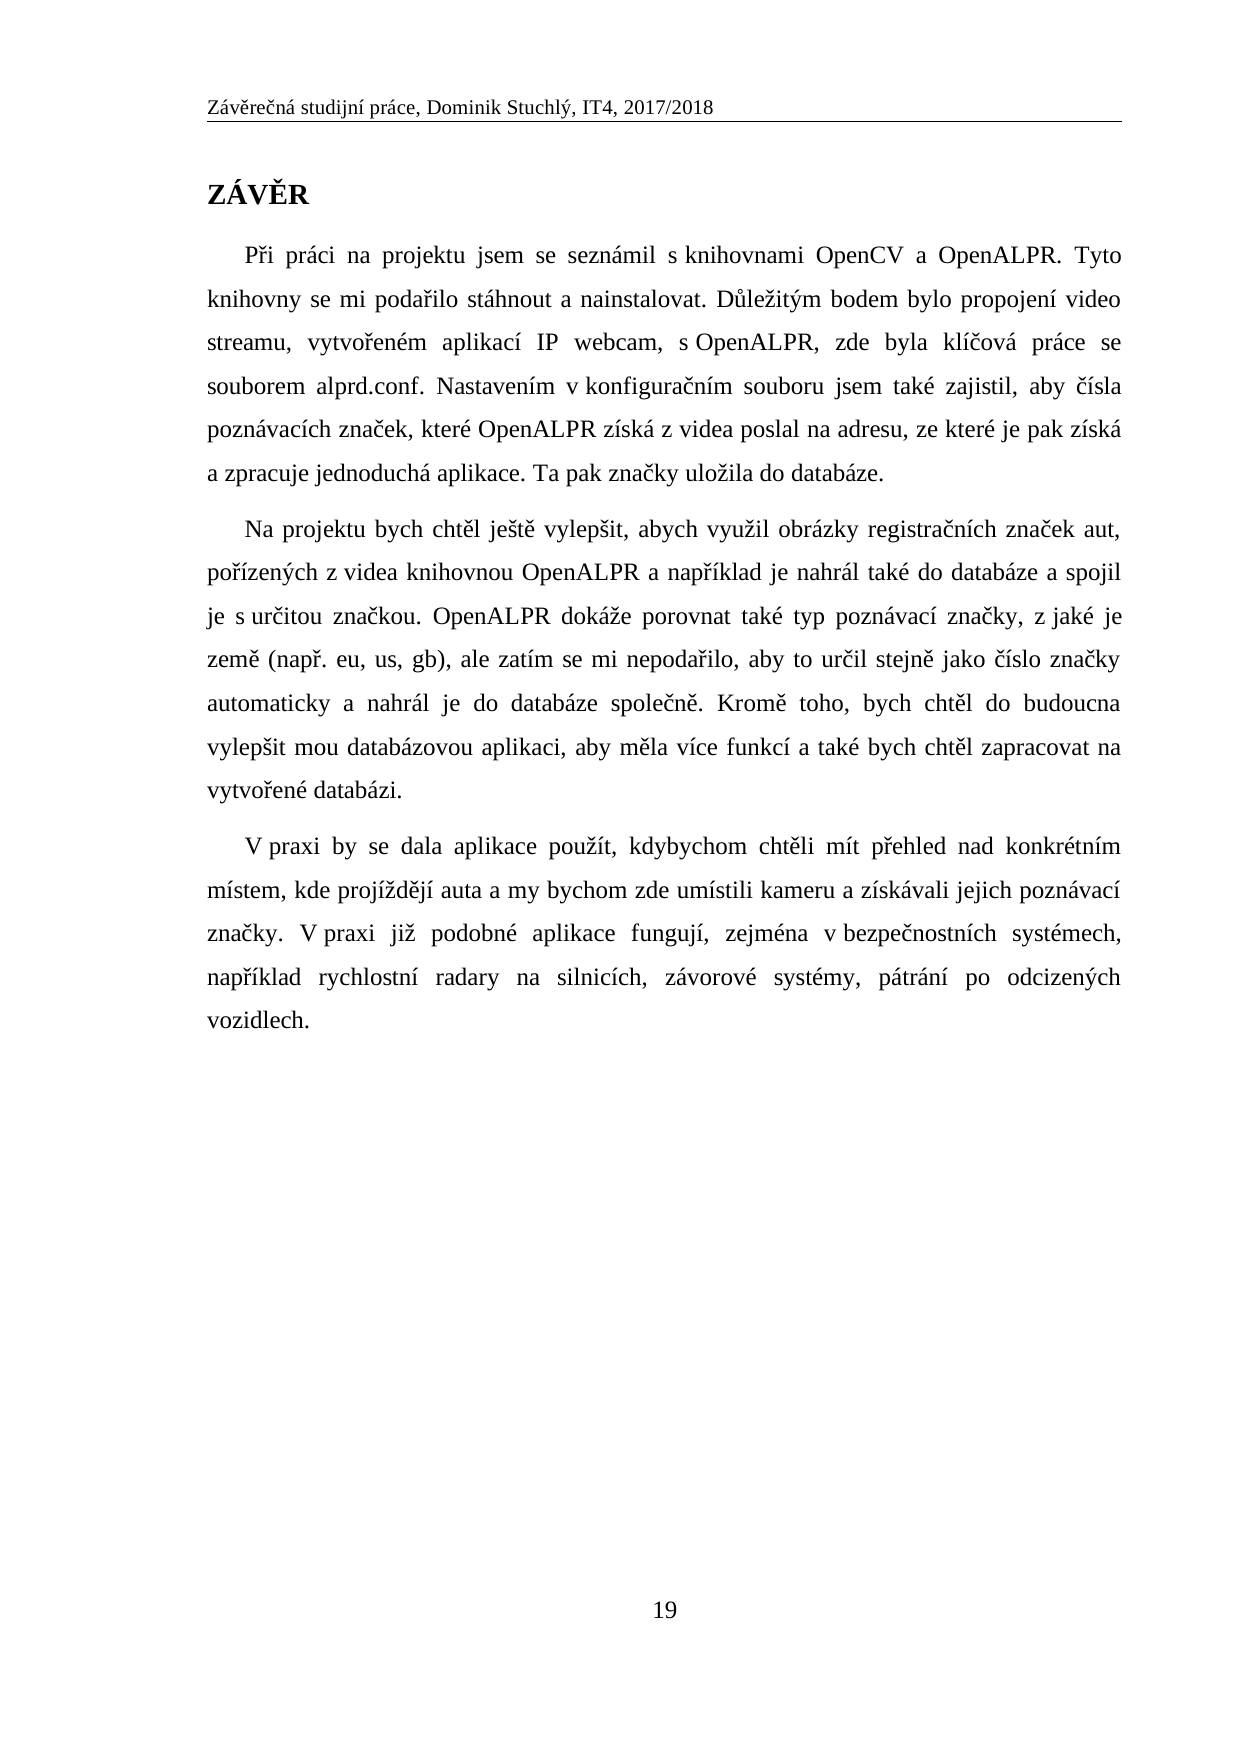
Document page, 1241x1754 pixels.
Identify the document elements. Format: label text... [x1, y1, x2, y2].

text Při práci na projektu jsem se seznámil s knihovnami OpenCV a OpenALPR. Tyto knihovny se mi podařilo stáhnout a nainstalovat. Důležitým bodem bylo propojení video streamu, vytvořeném aplikací IP webcam, s OpenALPR, zde byla klíčová práce se souborem alprd.conf. Nastavením v konfiguračním souboru jsem také zajistil, aby čísla poznávacích značek, které OpenALPR získá z videa poslal na adresu, ze které je pak získá a zpracuje jednoduchá aplikace. Ta pak značky uložila do databáze. [207, 240, 1122, 487]
subtitle Závěr [207, 177, 1122, 211]
text Na projektu bych chtěl ještě vylepšit, abych využil obrázky registračních značek aut, pořízených z videa knihovnou OpenALPR a například je nahrál také do databáze a spojil je s určitou značkou. OpenALPR dokáže porovnat také typ poznávací značky, z jaké je země (např. eu, us, gb), ale zatím se mi nepodařilo, aby to určil stejně jako číslo značky automaticky a nahrál je do databáze společně. Kromě toho, bych chtěl do budoucna vylepšit mou databázovou aplikaci, aby měla více funkcí a také bych chtěl zapracovat na vytvořené databázi. [207, 514, 1122, 804]
text V praxi by se dala aplikace použít, kdybychom chtěli mít přehled nad konkrétním místem, kde projíždějí auta a my bychom zde umístili kameru a získávali jejich poznávací značky. V praxi již podobné aplikace fungují, zejména v bezpečnostních systémech, například rychlostní radary na silnicích, závorové systémy, pátrání po odcizených vozidlech. [207, 831, 1122, 1034]
